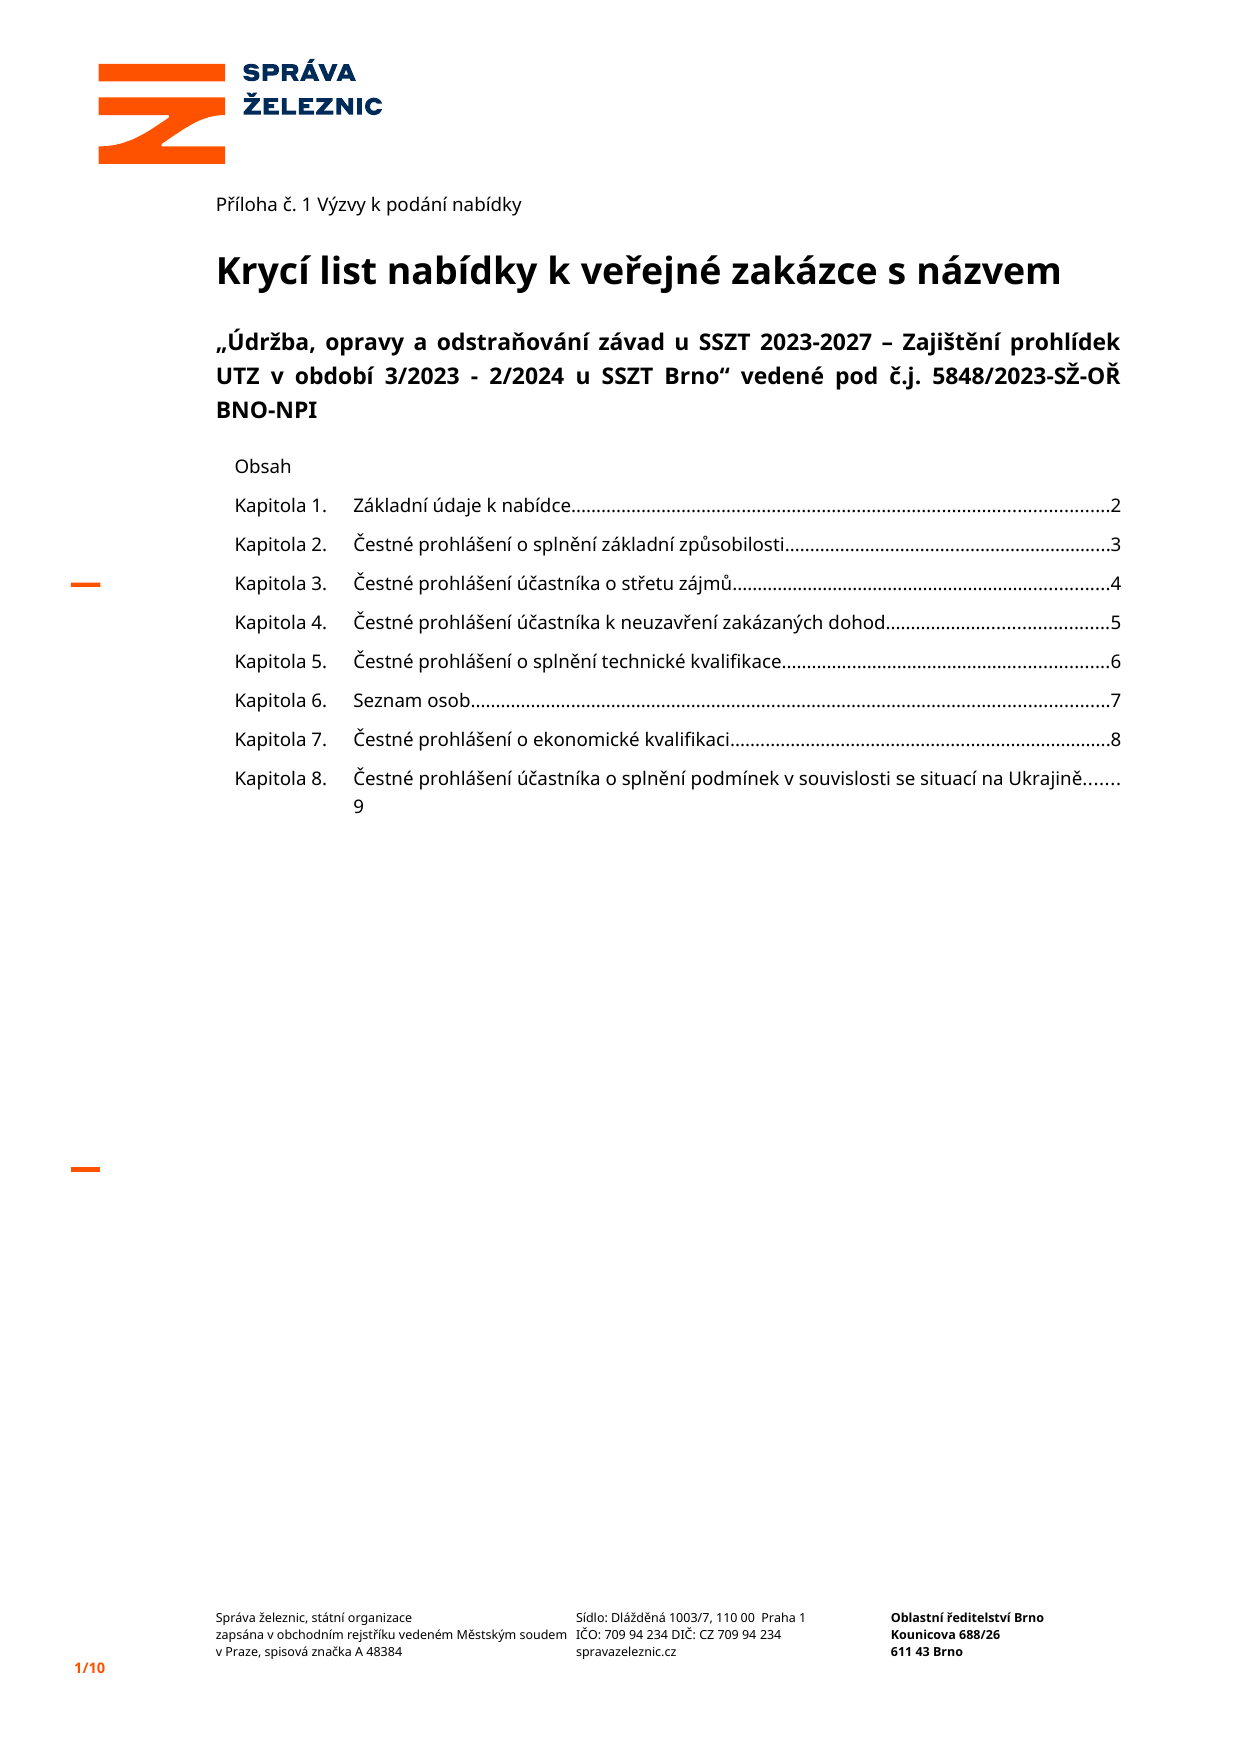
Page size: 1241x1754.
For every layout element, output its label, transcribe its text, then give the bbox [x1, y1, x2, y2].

text Krycí list nabídky k veřejné zakázce s názvem [216, 244, 1122, 295]
text Příloha č. 1 Výzvy k podání nabídky [216, 191, 1122, 217]
text „Údržba, opravy a odstraňování závad u SSZT 2023-2027 – Zajištění prohlídek UTZ v období 3/2023 - 2/2024 u SSZT Brno“ vedené pod č.j. 5848/2023-SŽ-OŘ BNO-NPI [216, 326, 1122, 426]
